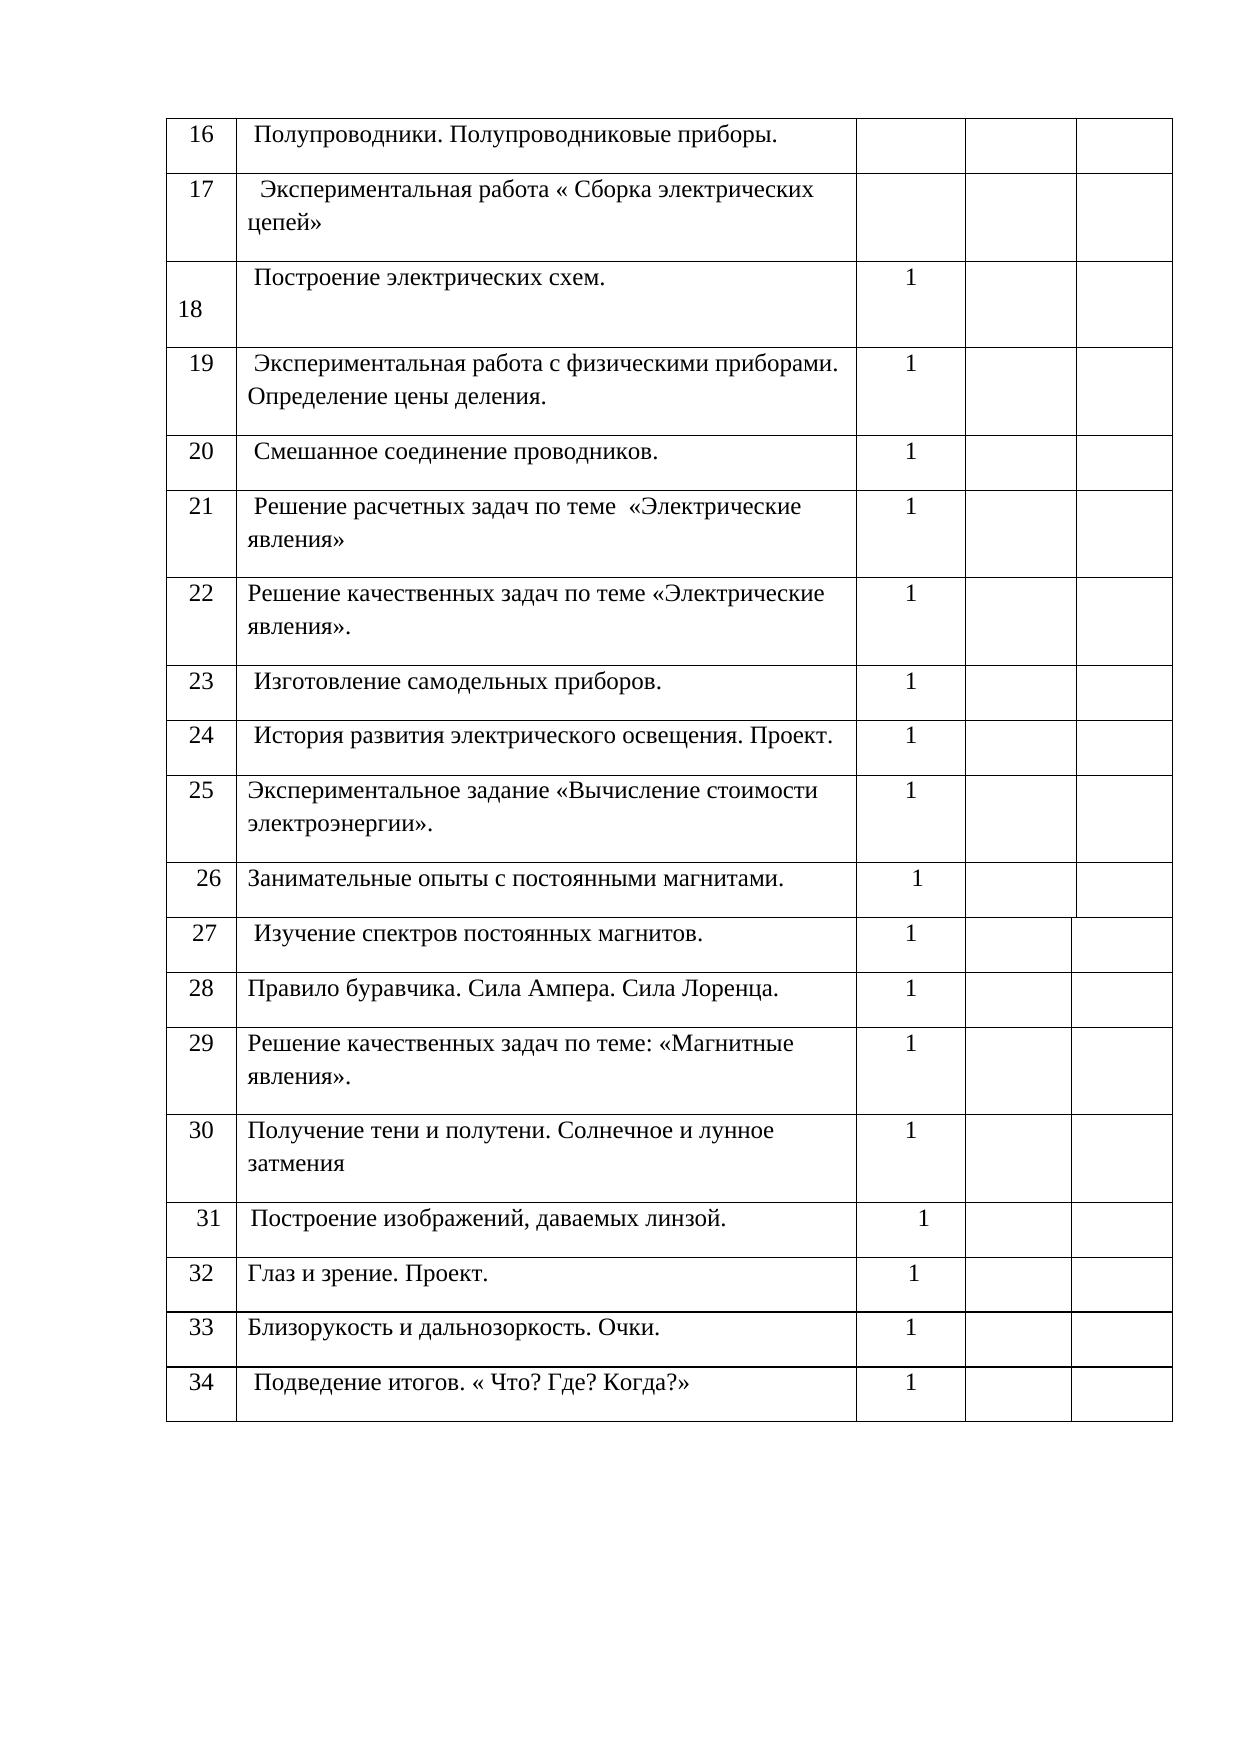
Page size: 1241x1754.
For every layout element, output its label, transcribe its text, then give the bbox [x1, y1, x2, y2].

table_cell 27 [167, 918, 236, 972]
table_cell [857, 119, 965, 173]
table_cell [966, 436, 1076, 490]
table_cell 25 [167, 776, 236, 862]
table_cell Смешанное соединение проводников. [237, 436, 856, 490]
table_cell [966, 973, 1071, 1027]
table_cell 24 [167, 721, 236, 774]
table_cell Решение расчетных задач по теме «Электрические явления» [237, 491, 856, 577]
table_cell 1 [857, 1203, 965, 1257]
table_cell [1077, 776, 1172, 862]
table_cell 29 [167, 1028, 236, 1114]
table_cell [966, 1115, 1071, 1202]
table_cell Экспериментальная работа « Сборка электрических цепей» [237, 174, 856, 261]
table_cell 1 [857, 1313, 965, 1366]
table_cell 30 [167, 1115, 236, 1202]
table_cell Подведение итогов. « Что? Где? Когда?» [237, 1368, 856, 1421]
table_cell 1 [857, 1115, 965, 1202]
table_cell 1 [857, 863, 965, 917]
table_cell [966, 1028, 1071, 1114]
table_cell 34 [167, 1368, 236, 1421]
table_cell Решение качественных задач по теме: «Магнитные явления». [237, 1028, 856, 1114]
table_cell [857, 174, 965, 261]
table_cell [1077, 721, 1172, 774]
table_cell 32 [167, 1258, 236, 1311]
table_cell 17 [167, 174, 236, 261]
table_cell [1077, 578, 1172, 665]
table_cell 18 [167, 262, 236, 347]
table_cell Построение электрических схем. [237, 262, 856, 347]
table_cell Глаз и зрение. Проект. [237, 1258, 856, 1311]
table_cell [1077, 436, 1172, 490]
table_cell Экспериментальная работа с физическими приборами. Определение цены деления. [237, 348, 856, 435]
table_cell История развития электрического освещения. Проект. [237, 721, 856, 774]
table_cell [1077, 348, 1172, 435]
table_cell 1 [857, 721, 965, 774]
table_cell [966, 1313, 1071, 1366]
table_cell 1 [857, 1258, 965, 1311]
table_cell 1 [857, 1028, 965, 1114]
table_cell [966, 262, 1076, 347]
table_cell Изготовление самодельных приборов. [237, 666, 856, 719]
table_cell 22 [167, 578, 236, 665]
table_cell [1072, 973, 1172, 1027]
table_cell [966, 1203, 1071, 1257]
table_cell 31 [167, 1203, 236, 1257]
table_cell 1 [857, 1368, 965, 1421]
table_cell [1077, 174, 1172, 261]
table_cell [1072, 1203, 1172, 1257]
table_cell [1072, 1368, 1172, 1421]
table_cell 1 [857, 262, 965, 347]
table_cell [966, 666, 1076, 719]
table_cell 1 [857, 918, 965, 972]
table_cell [966, 721, 1076, 774]
table_cell [966, 348, 1076, 435]
table_cell 1 [857, 436, 965, 490]
table_cell [1072, 1115, 1172, 1202]
table_cell Правило буравчика. Сила Ампера. Сила Лоренца. [237, 973, 856, 1027]
table_cell 1 [857, 491, 965, 577]
table_cell [966, 776, 1076, 862]
table_cell [1077, 491, 1172, 577]
table_cell [1072, 1028, 1172, 1114]
table_cell [966, 174, 1076, 261]
table_cell Получение тени и полутени. Солнечное и лунное затмения [237, 1115, 856, 1202]
table_cell 1 [857, 666, 965, 719]
table_cell [1072, 918, 1172, 972]
table_cell 23 [167, 666, 236, 719]
table_cell 1 [857, 973, 965, 1027]
table_cell [966, 1368, 1071, 1421]
table_cell Решение качественных задач по теме «Электрические явления». [237, 578, 856, 665]
table_cell 26 [167, 863, 236, 917]
table_cell [1072, 1313, 1172, 1366]
table_cell [1077, 119, 1172, 173]
table_cell 33 [167, 1313, 236, 1366]
table_cell 19 [167, 348, 236, 435]
table_cell [1077, 262, 1172, 347]
table_cell 20 [167, 436, 236, 490]
table_cell 16 [167, 119, 236, 173]
table_cell [966, 863, 1076, 917]
table_cell 1 [857, 776, 965, 862]
table_cell Изучение спектров постоянных магнитов. [237, 918, 856, 972]
table_cell [1077, 666, 1172, 719]
table_cell [966, 491, 1076, 577]
table_cell 21 [167, 491, 236, 577]
table_cell [1072, 1258, 1172, 1311]
table_cell [966, 1258, 1071, 1311]
table_cell [966, 578, 1076, 665]
table_cell [966, 119, 1076, 173]
table_cell 28 [167, 973, 236, 1027]
table_cell 1 [857, 348, 965, 435]
table_cell Занимательные опыты с постоянными магнитами. [237, 863, 856, 917]
table_cell [966, 918, 1071, 972]
table_cell [1077, 863, 1172, 917]
table_cell Экспериментальное задание «Вычисление стоимости электроэнергии». [237, 776, 856, 862]
table_cell Построение изображений, даваемых линзой. [237, 1203, 856, 1257]
table_cell Близорукость и дальнозоркость. Очки. [237, 1313, 856, 1366]
table_cell 1 [857, 578, 965, 665]
table_cell Полупроводники. Полупроводниковые приборы. [237, 119, 856, 173]
